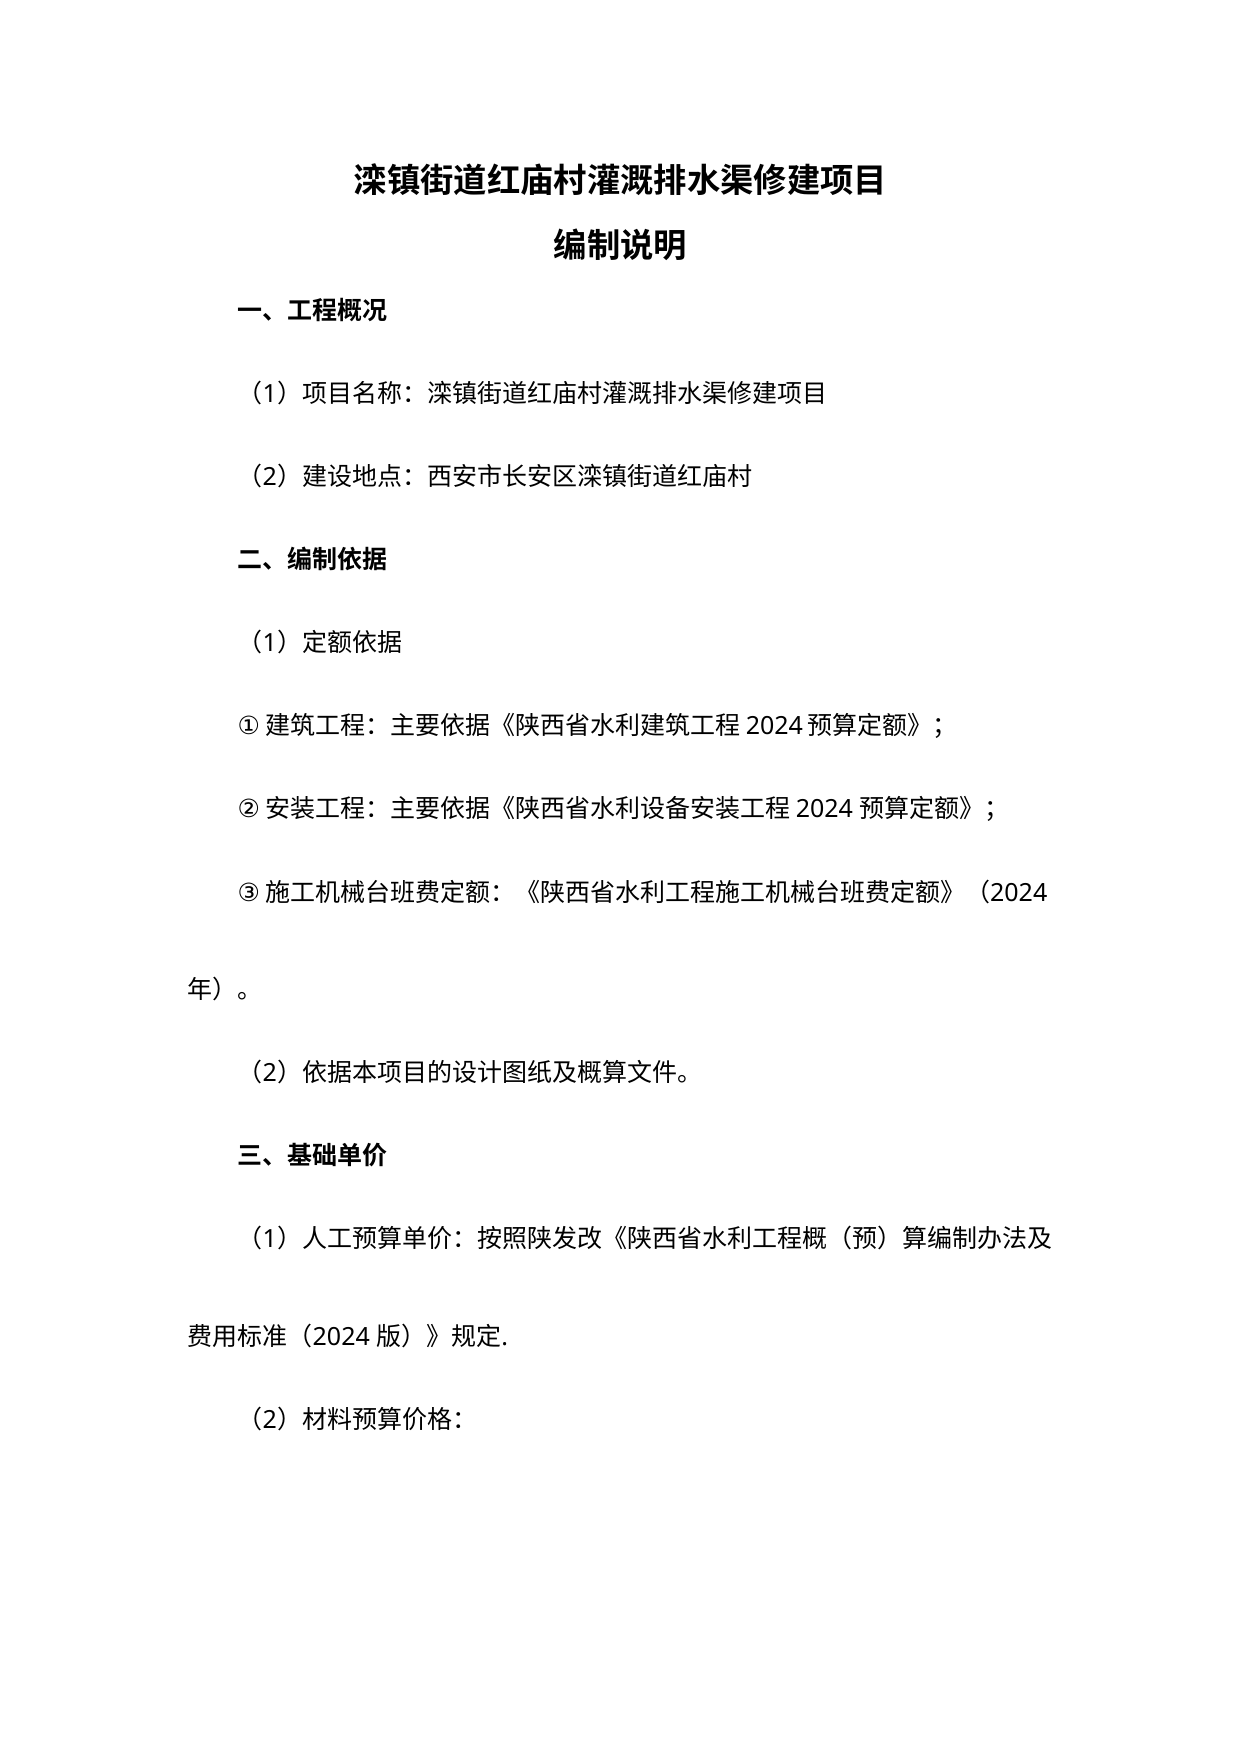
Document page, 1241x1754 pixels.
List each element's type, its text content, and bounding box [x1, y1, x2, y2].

text ②安装工程：主要依据《陕西省水利设备安装工程 2024 预算定额》； [187, 774, 1053, 839]
text 编制说明 [187, 211, 1053, 276]
text 滦镇街道红庙村灌溉排水渠修建项目 [187, 146, 1053, 211]
text 一、工程概况 [187, 276, 1053, 341]
text （1）项目名称：滦镇街道红庙村灌溉排水渠修建项目 [187, 359, 1053, 424]
text ③施工机械台班费定额：《陕西省水利工程施工机械台班费定额》（2024年）。 [187, 858, 1053, 1020]
text 三、基础单价 [187, 1121, 1053, 1186]
text ①建筑工程：主要依据《陕西省水利建筑工程 2024预算定额》； [187, 691, 1053, 756]
text 二、编制依据 [187, 525, 1053, 590]
text （2）依据本项目的设计图纸及概算文件。 [187, 1038, 1053, 1103]
text （1）定额依据 [187, 608, 1053, 673]
text （1）人工预算单价：按照陕发改《陕西省水利工程概（预）算编制办法及费用标准（2024 版）》规定. [187, 1204, 1053, 1367]
text （2）材料预算价格： [187, 1385, 1053, 1450]
text （2）建设地点：西安市长安区滦镇街道红庙村 [187, 442, 1053, 507]
